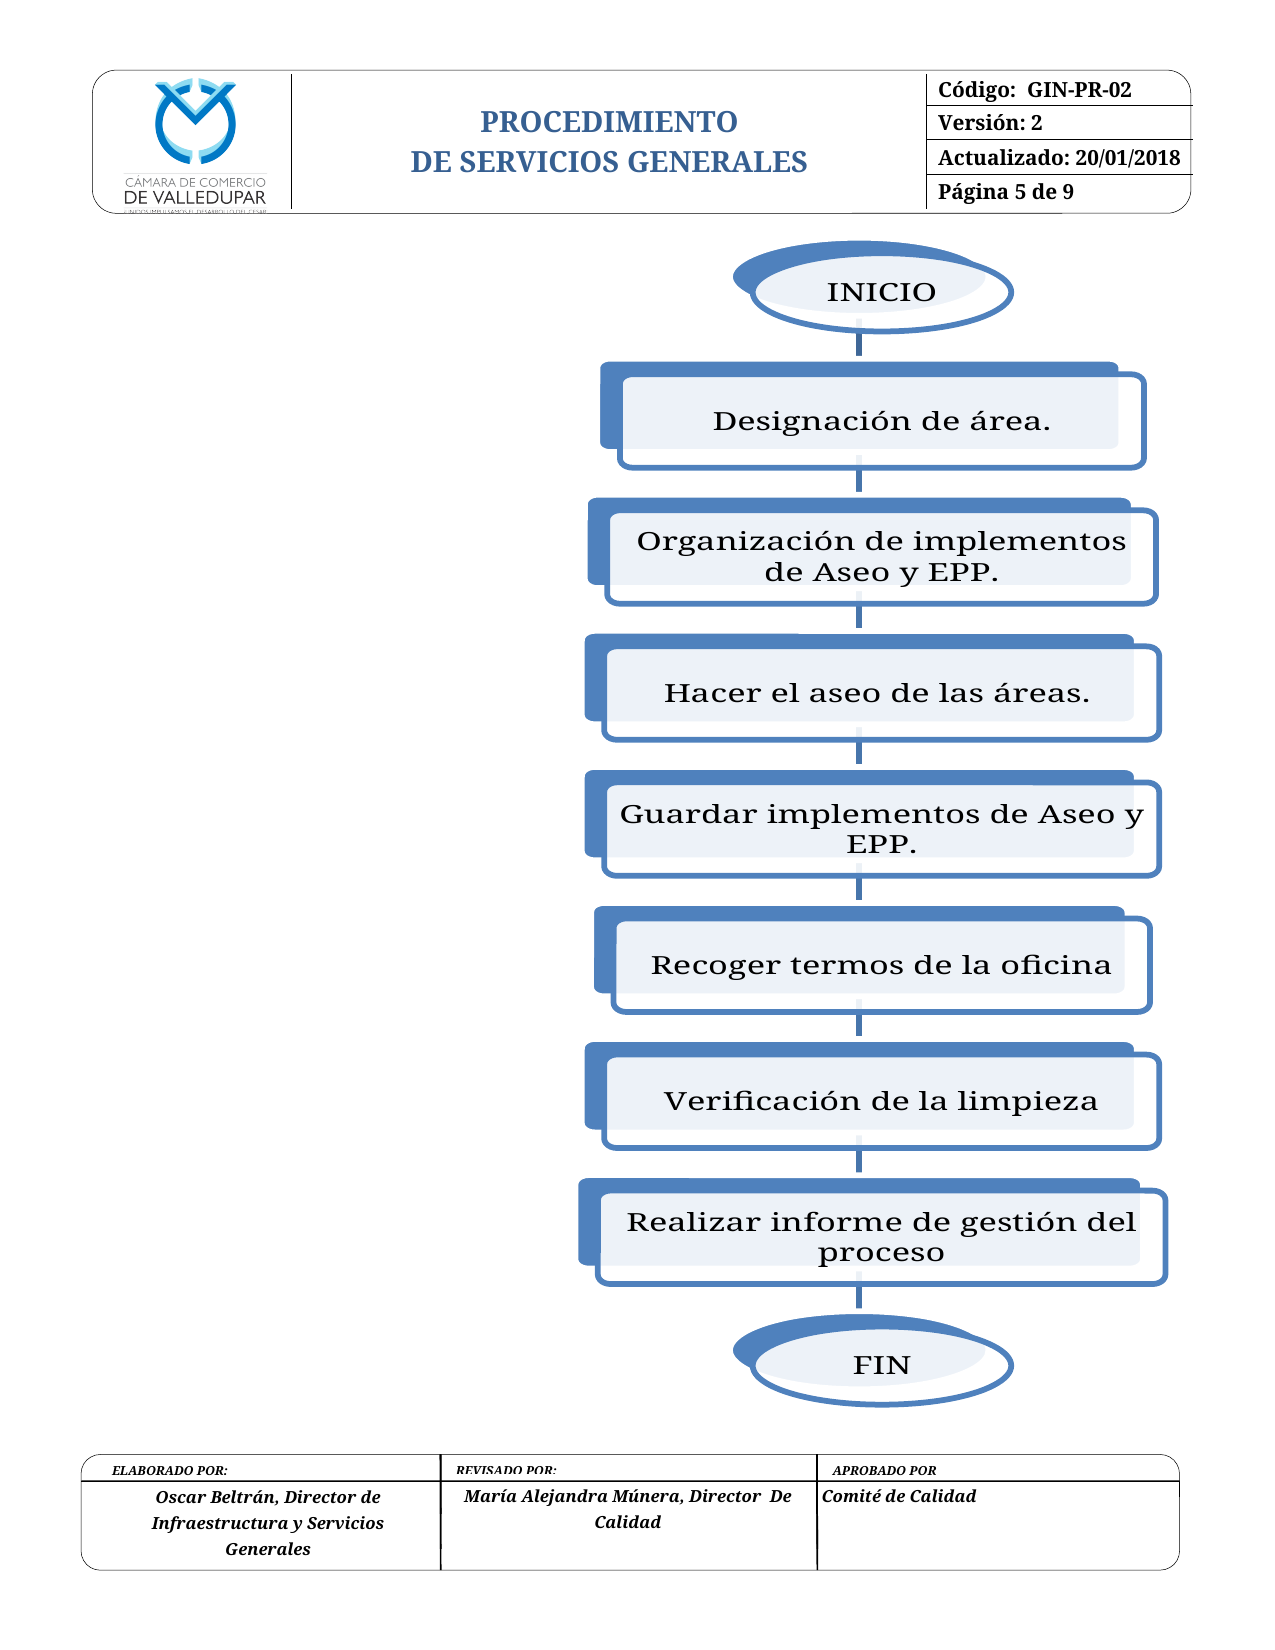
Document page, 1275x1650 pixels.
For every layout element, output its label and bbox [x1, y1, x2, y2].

picture [123, 78, 268, 214]
